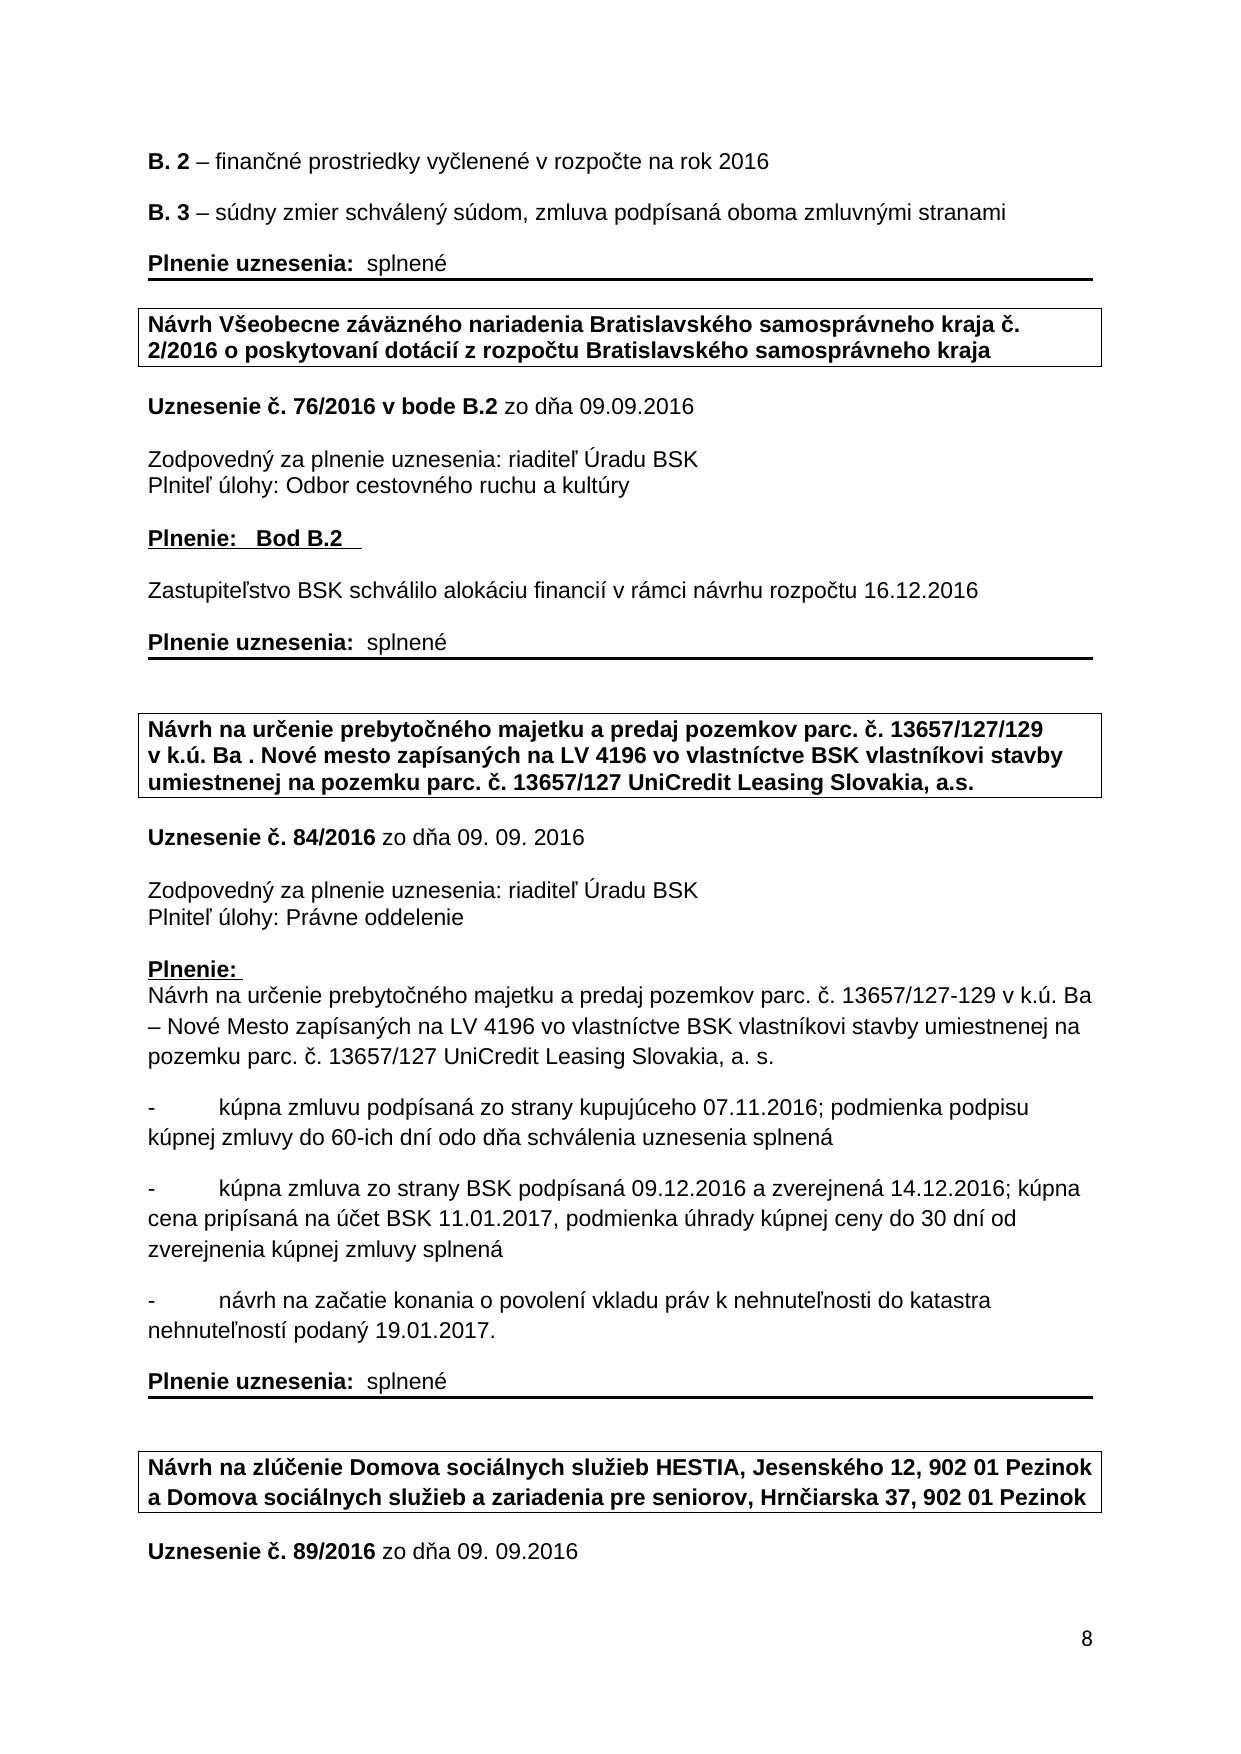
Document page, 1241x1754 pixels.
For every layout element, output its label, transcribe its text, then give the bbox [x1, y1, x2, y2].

text Plnenie: Bod B.2 [148, 525, 1093, 551]
text Návrh na určenie prebytočného majetku a predaj pozemkov parc. č. 13657/127/129 v k.ú. Ba . Nové mesto zapísaných na LV 4196 vo vlastníctve BSK vlastníkovi stavby umiestnenej na pozemku parc. č. 13657/127 UniCredit Leasing Slovakia, a.s. [139, 714, 1101, 797]
text - kúpna zmluva zo strany BSK podpísaná 09.12.2016 a zverejnená 14.12.2016; kúpna cena pripísaná na účet BSK 11.01.2017, podmienka úhrady kúpnej ceny do 30 dní od zverejnenia kúpnej zmluvy splnená [148, 1175, 1093, 1262]
text - kúpna zmluvu podpísaná zo strany kupujúceho 07.11.2016; podmienka podpisu kúpnej zmluvy do 60-ich dní odo dňa schválenia uznesenia splnená [148, 1094, 1093, 1151]
text Plnenie: [148, 956, 1093, 982]
text B. 2 – finančné prostriedky vyčlenené v rozpočte na rok 2016 [148, 148, 1093, 174]
text Návrh Všeobecne záväzného nariadenia Bratislavského samosprávneho kraja č. 2/2016 o poskytovaní dotácií z rozpočtu Bratislavského samosprávneho kraja [139, 309, 1101, 366]
text Plniteľ úlohy: Odbor cestovného ruchu a kultúry [148, 472, 1093, 498]
text Uznesenie č. 76/2016 v bode B.2 zo dňa 09.09.2016 [148, 393, 1093, 419]
text - návrh na začatie konania o povolení vkladu práv k nehnuteľnosti do katastra nehnuteľností podaný 19.01.2017. [148, 1287, 1093, 1343]
text Uznesenie č. 89/2016 zo dňa 09. 09.2016 [148, 1538, 1093, 1564]
text B. 3 – súdny zmier schválený súdom, zmluva podpísaná oboma zmluvnými stranami [148, 199, 1093, 225]
text Plnenie uznesenia: splnené [148, 250, 1093, 278]
text Zastupiteľstvo BSK schválilo alokáciu financií v rámci návrhu rozpočtu 16.12.2016 [148, 577, 1093, 604]
text Plnenie uznesenia: splnené [148, 628, 1093, 657]
text Návrh na zlúčenie Domova sociálnych služieb HESTIA, Jesenského 12, 902 01 Pezinok a Domova sociálnych služieb a zariadenia pre seniorov, Hrnčiarska 37, 902 01 Pezinok [139, 1452, 1101, 1512]
text Zodpovedný za plnenie uznesenia: riaditeľ Úradu BSK [148, 877, 1093, 903]
text Plnenie uznesenia: splnené [148, 1368, 1093, 1396]
text Návrh na určenie prebytočného majetku a predaj pozemkov parc. č. 13657/127-129 v k.ú. Ba – Nové Mesto zapísaných na LV 4196 vo vlastníctve BSK vlastníkovi stavby umiestnenej na pozemku parc. č. 13657/127 UniCredit Leasing Slovakia, a. s. [148, 982, 1093, 1069]
text Zodpovedný za plnenie uznesenia: riaditeľ Úradu BSK [148, 446, 1093, 472]
text Plniteľ úlohy: Právne oddelenie [148, 903, 1093, 930]
text Uznesenie č. 84/2016 zo dňa 09. 09. 2016 [148, 824, 1093, 851]
